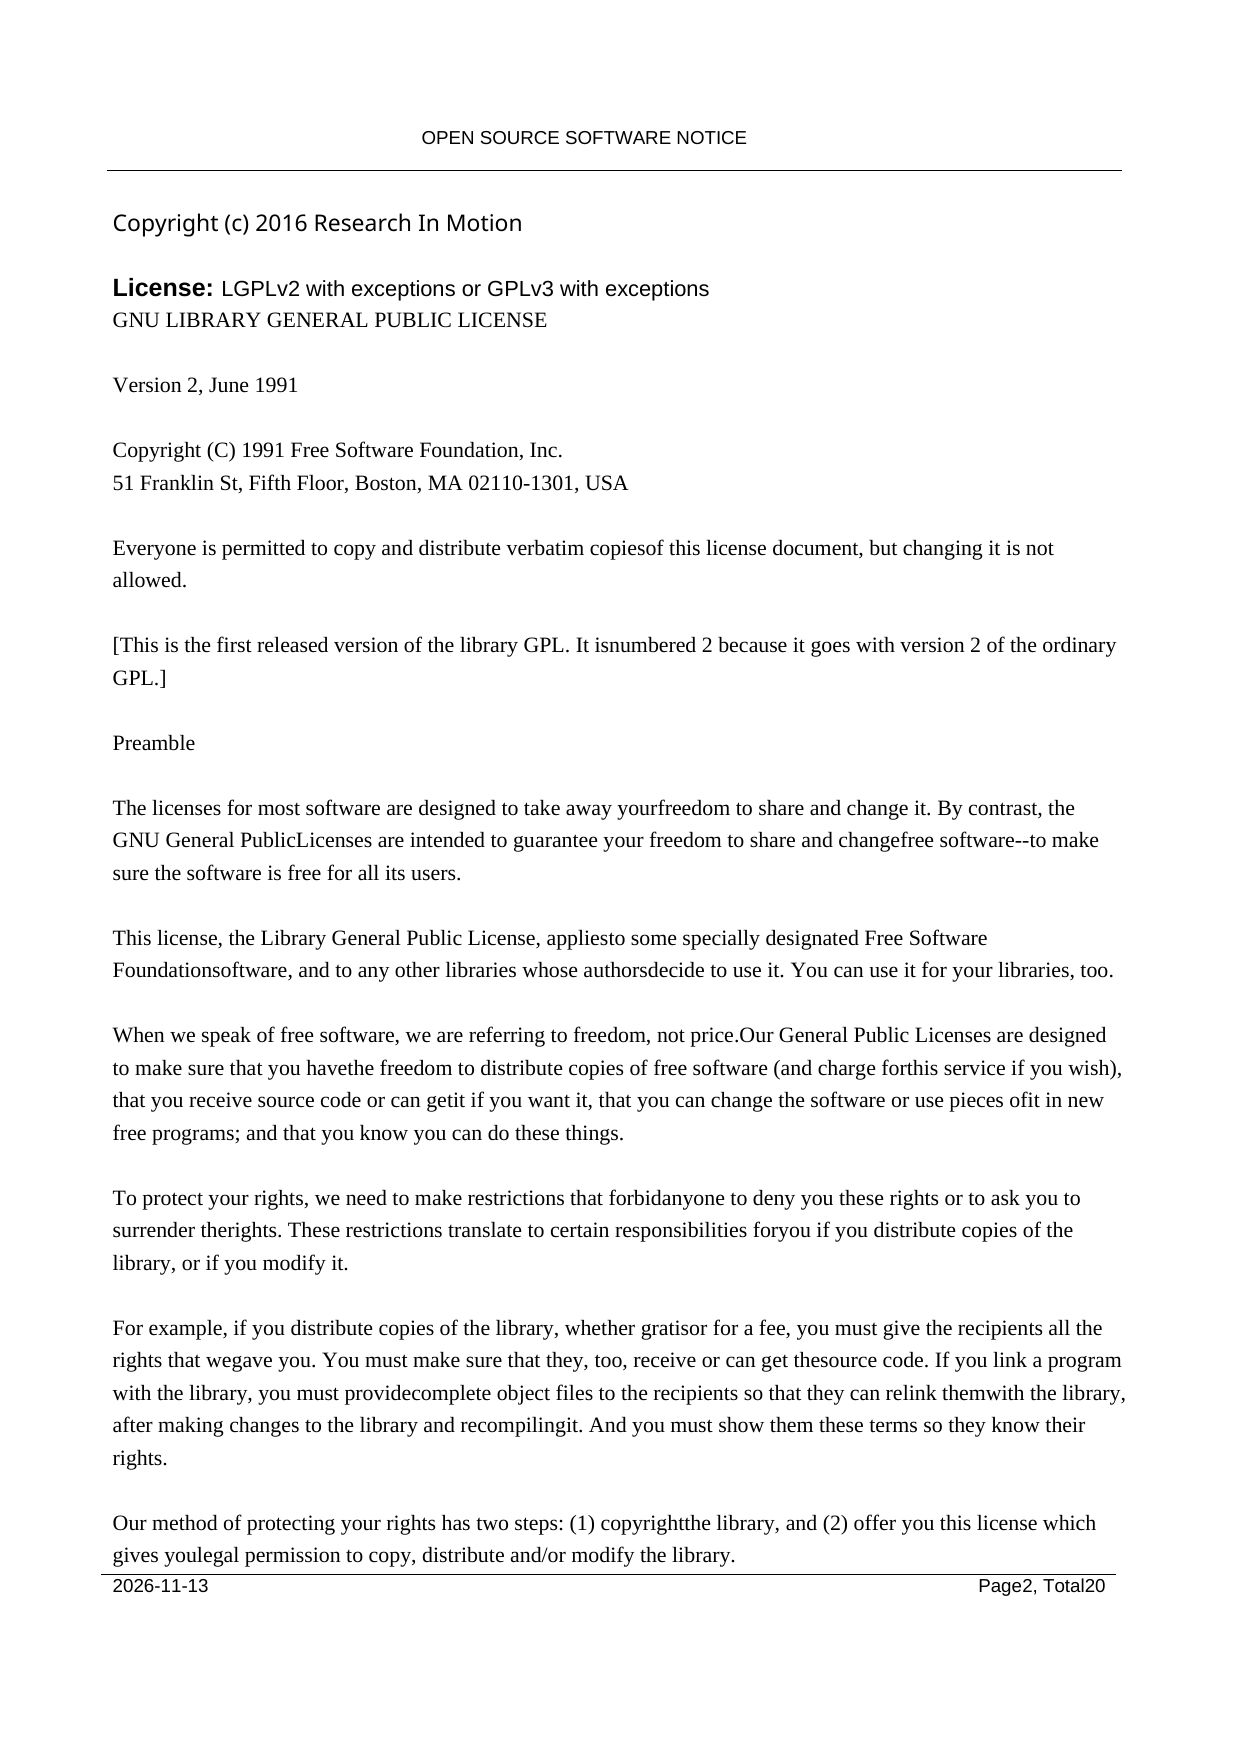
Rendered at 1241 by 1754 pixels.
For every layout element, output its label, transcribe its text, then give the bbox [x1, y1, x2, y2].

text Copyright (C) 1991 Free Software Foundation, Inc. [112, 434, 1128, 466]
text 51 Franklin St, Fifth Floor, Boston, MA 02110-1301, USA [112, 466, 1128, 499]
text The licenses for most software are designed to take away yourfreedom to share and change it. By contrast, the GNU General PublicLicenses are intended to guarantee your freedom to share and changefree software--to make sure the software is free for all its users. [112, 791, 1128, 889]
text GNU LIBRARY GENERAL PUBLIC LICENSE [112, 304, 1128, 336]
text Version 2, June 1991 [112, 369, 1128, 401]
text Preamble [112, 726, 1128, 759]
text [This is the first released version of the library GPL. It isnumbered 2 because it goes with version 2 of the ordinary GPL.] [112, 629, 1128, 694]
text Our method of protecting your rights has two steps: (1) copyrightthe library, and (2) offer you this license which gives youlegal permission to copy, distribute and/or modify the library. [112, 1506, 1128, 1571]
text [112, 206, 1128, 271]
text When we speak of free software, we are referring to freedom, not price.Our General Public Licenses are designed to make sure that you havethe freedom to distribute copies of free software (and charge forthis service if you wish), that you receive source code or can getit if you want it, that you can change the software or use pieces ofit in new free programs; and that you know you can do these things. [112, 1019, 1128, 1149]
text To protect your rights, we need to make restrictions that forbidanyone to deny you these rights or to ask you to surrender therights. These restrictions translate to certain responsibilities foryou if you distribute copies of the library, or if you modify it. [112, 1181, 1128, 1279]
text License: LGPLv2 with exceptions or GPLv3 with exceptions [112, 271, 1128, 304]
text Everyone is permitted to copy and distribute verbatim copiesof this license document, but changing it is not allowed. [112, 531, 1128, 596]
text For example, if you distribute copies of the library, whether gratisor for a fee, you must give the recipients all the rights that wegave you. You must make sure that they, too, receive or can get thesource code. If you link a program with the library, you must providecomplete object files to the recipients so that they can relink themwith the library, after making changes to the library and recompilingit. And you must show them these terms so they know their rights. [112, 1311, 1128, 1474]
text This license, the Library General Public License, appliesto some specially designated Free Software Foundationsoftware, and to any other libraries whose authorsdecide to use it. You can use it for your libraries, too. [112, 921, 1128, 986]
